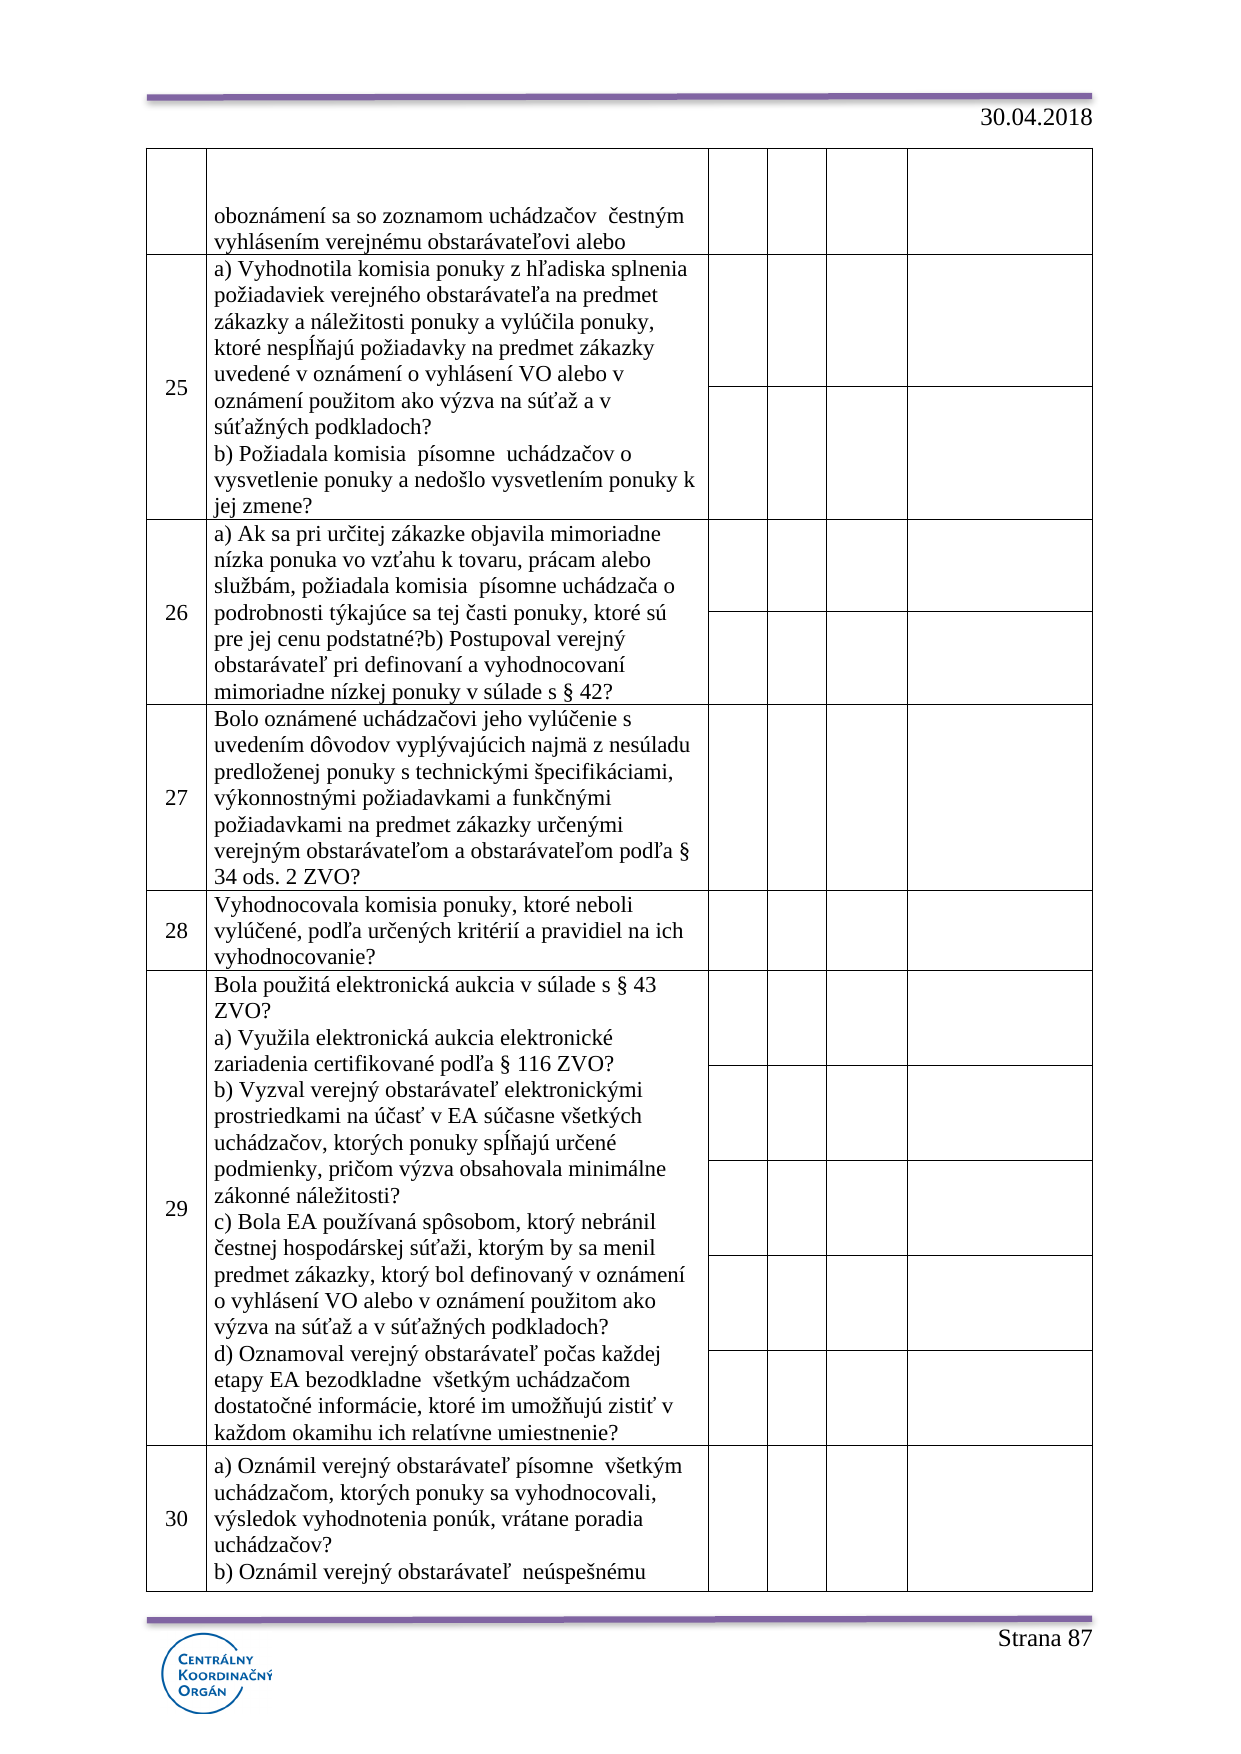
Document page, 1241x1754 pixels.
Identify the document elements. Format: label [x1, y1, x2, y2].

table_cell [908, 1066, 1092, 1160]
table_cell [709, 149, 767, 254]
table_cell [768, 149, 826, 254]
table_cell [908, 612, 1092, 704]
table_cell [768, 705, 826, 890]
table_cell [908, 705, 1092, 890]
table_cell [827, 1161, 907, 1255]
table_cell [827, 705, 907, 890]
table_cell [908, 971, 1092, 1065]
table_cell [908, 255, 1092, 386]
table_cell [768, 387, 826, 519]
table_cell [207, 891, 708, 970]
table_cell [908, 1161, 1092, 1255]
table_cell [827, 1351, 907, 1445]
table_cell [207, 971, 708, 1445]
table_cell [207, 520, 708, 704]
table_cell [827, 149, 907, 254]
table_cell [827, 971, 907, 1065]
picture [159, 1631, 272, 1713]
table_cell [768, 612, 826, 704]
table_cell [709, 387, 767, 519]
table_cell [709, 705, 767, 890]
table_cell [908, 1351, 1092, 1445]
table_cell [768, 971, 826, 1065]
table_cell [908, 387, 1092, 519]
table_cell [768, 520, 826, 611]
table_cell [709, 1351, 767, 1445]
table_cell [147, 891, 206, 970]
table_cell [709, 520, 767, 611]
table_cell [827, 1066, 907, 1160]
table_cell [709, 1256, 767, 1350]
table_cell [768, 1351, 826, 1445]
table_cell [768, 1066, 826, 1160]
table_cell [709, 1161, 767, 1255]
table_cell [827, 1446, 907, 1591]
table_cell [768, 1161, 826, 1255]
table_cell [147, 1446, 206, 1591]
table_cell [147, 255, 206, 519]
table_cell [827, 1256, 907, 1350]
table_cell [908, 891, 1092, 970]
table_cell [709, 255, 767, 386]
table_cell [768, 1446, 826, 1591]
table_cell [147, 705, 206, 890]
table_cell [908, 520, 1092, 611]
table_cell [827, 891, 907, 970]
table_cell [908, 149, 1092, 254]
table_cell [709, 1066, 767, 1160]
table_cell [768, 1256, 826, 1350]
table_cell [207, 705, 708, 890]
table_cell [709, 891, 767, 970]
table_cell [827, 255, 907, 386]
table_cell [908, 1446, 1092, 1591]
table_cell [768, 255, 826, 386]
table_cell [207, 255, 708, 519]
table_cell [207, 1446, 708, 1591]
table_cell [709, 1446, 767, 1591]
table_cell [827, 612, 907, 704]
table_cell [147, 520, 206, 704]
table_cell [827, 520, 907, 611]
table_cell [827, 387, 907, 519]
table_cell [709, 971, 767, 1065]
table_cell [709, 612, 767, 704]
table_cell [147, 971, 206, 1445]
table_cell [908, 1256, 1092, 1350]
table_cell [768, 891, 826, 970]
